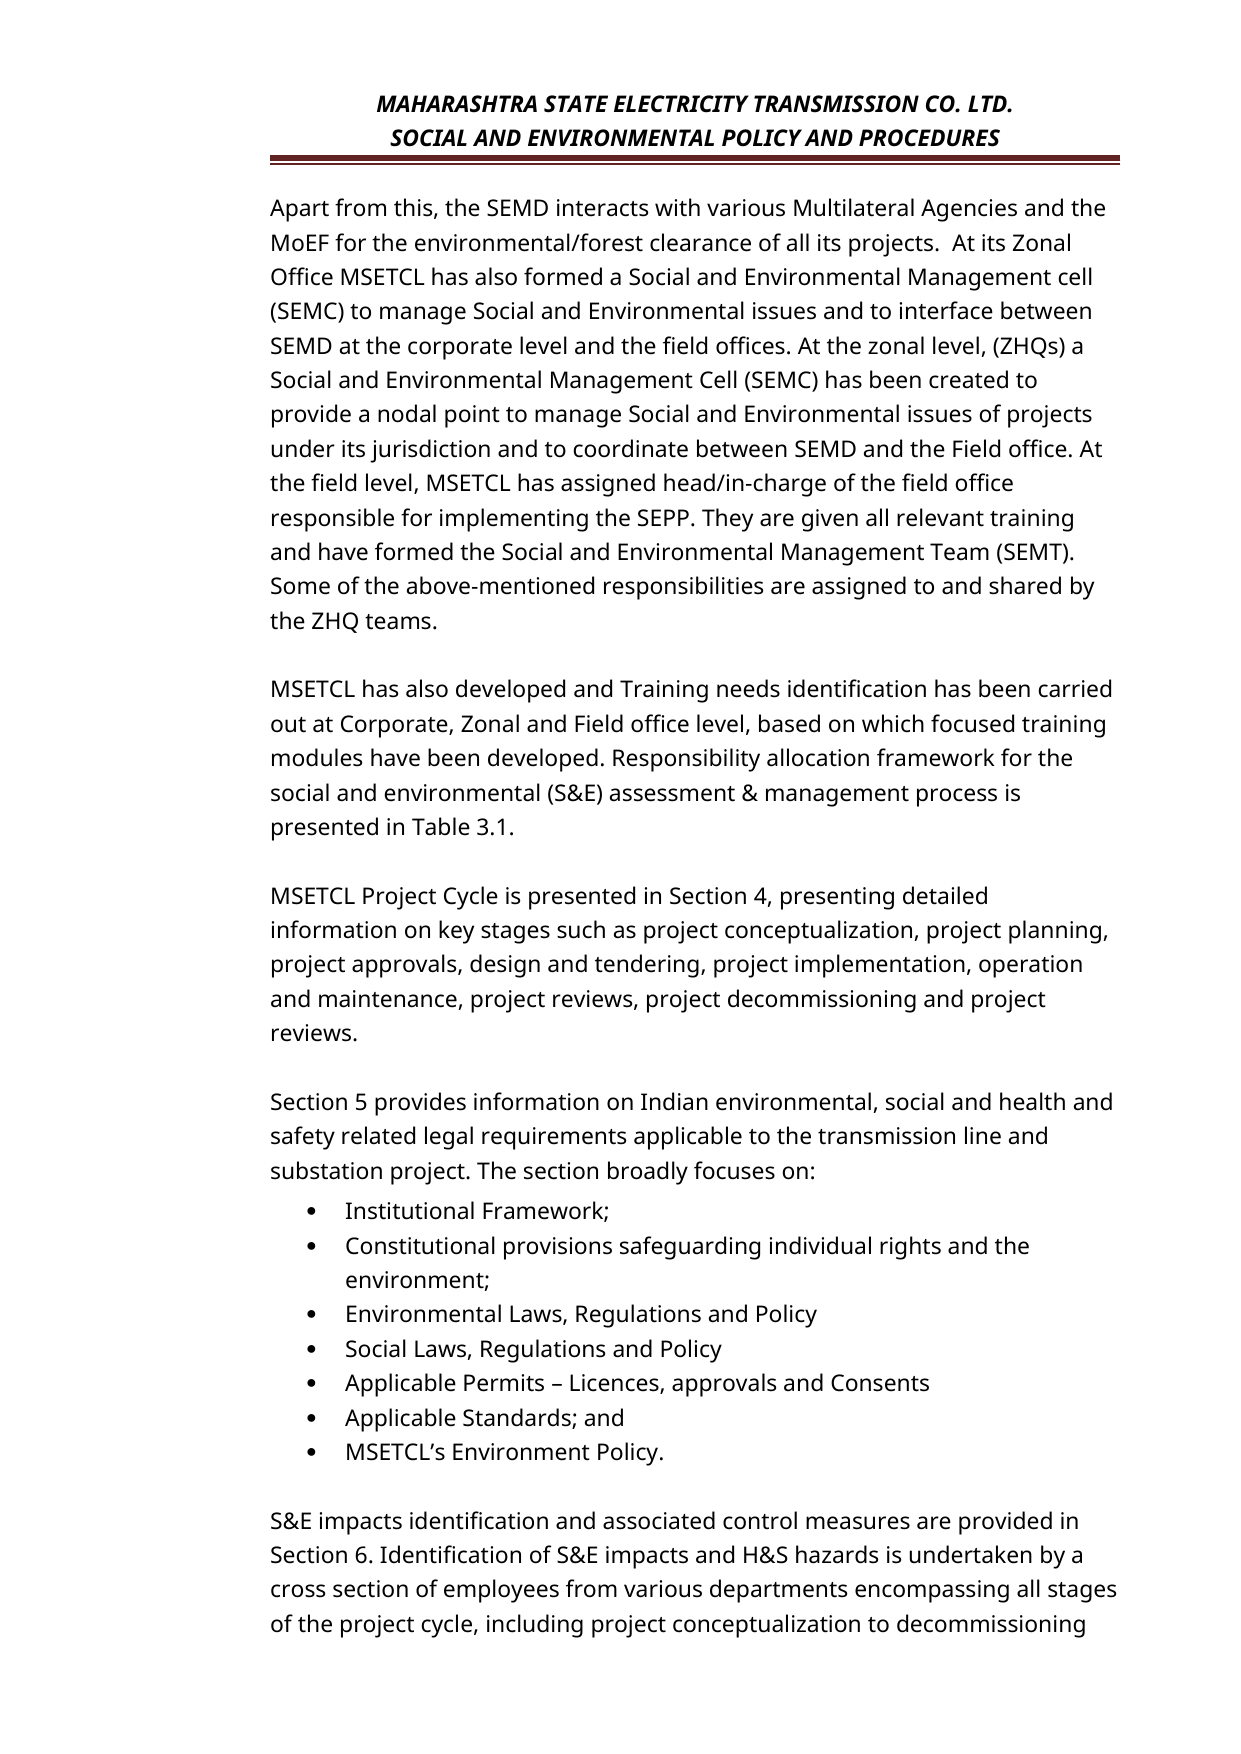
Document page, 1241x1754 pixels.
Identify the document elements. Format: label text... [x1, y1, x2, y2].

list Institutional Framework; [307, 1195, 1120, 1227]
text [270, 1505, 1120, 1639]
text MSETCL Project Cycle is presented in Section 4, presenting detailed information on key stages such as project conceptualization, project planning, project approvals, design and tendering, project implementation, operation and maintenance, project reviews, project decommissioning and project reviews. [270, 880, 1120, 1048]
list Constitutional provisions safeguarding individual rights and the environment; [307, 1230, 1120, 1295]
text Section 5 provides information on Indian environmental, social and health and safety related legal requirements applicable to the transmission line and substation project. The section broadly focuses on: [270, 1086, 1120, 1186]
text MSETCL has also developed and Training needs identification has been carried out at Corporate, Zonal and Field office level, based on which focused training modules have been developed. Responsibility allocation framework for the social and environmental (S&E) assessment & management process is presented in Table 3.1. [270, 673, 1120, 842]
list Applicable Permits – Licences, approvals and Consents [307, 1367, 1120, 1398]
list Social Laws, Regulations and Policy [307, 1333, 1120, 1364]
list Applicable Standards; and [307, 1402, 1120, 1433]
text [270, 192, 1120, 636]
list MSETCL’s Environment Policy. [307, 1436, 1120, 1467]
list Environmental Laws, Regulations and Policy [307, 1298, 1120, 1330]
